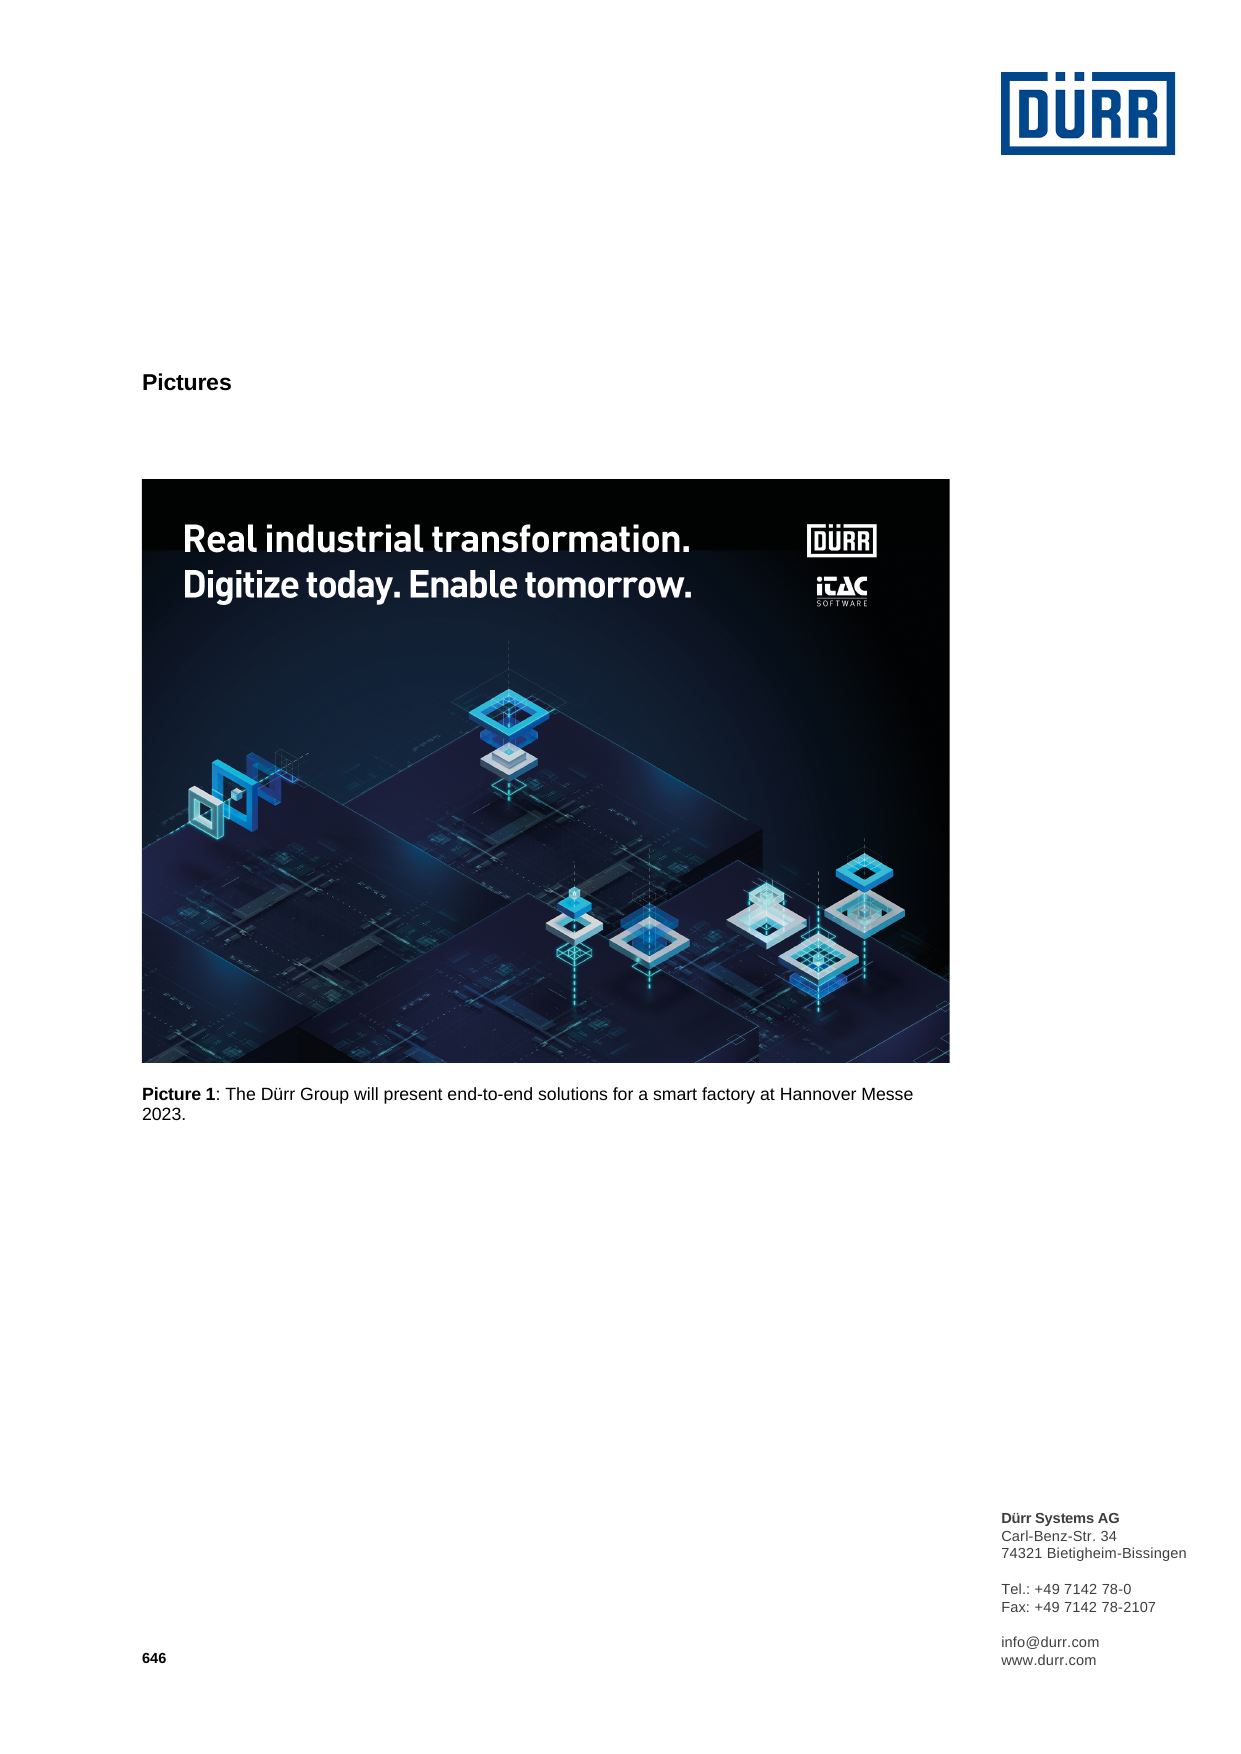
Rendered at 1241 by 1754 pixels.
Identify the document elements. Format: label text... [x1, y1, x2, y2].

picture [141, 479, 950, 1063]
text Picture 1: The Dürr Group will present end-to-end solutions for a smart factory at Hannover Messe 2023. [142, 1083, 951, 1124]
picture [1001, 72, 1175, 155]
text Pictures [142, 366, 951, 395]
